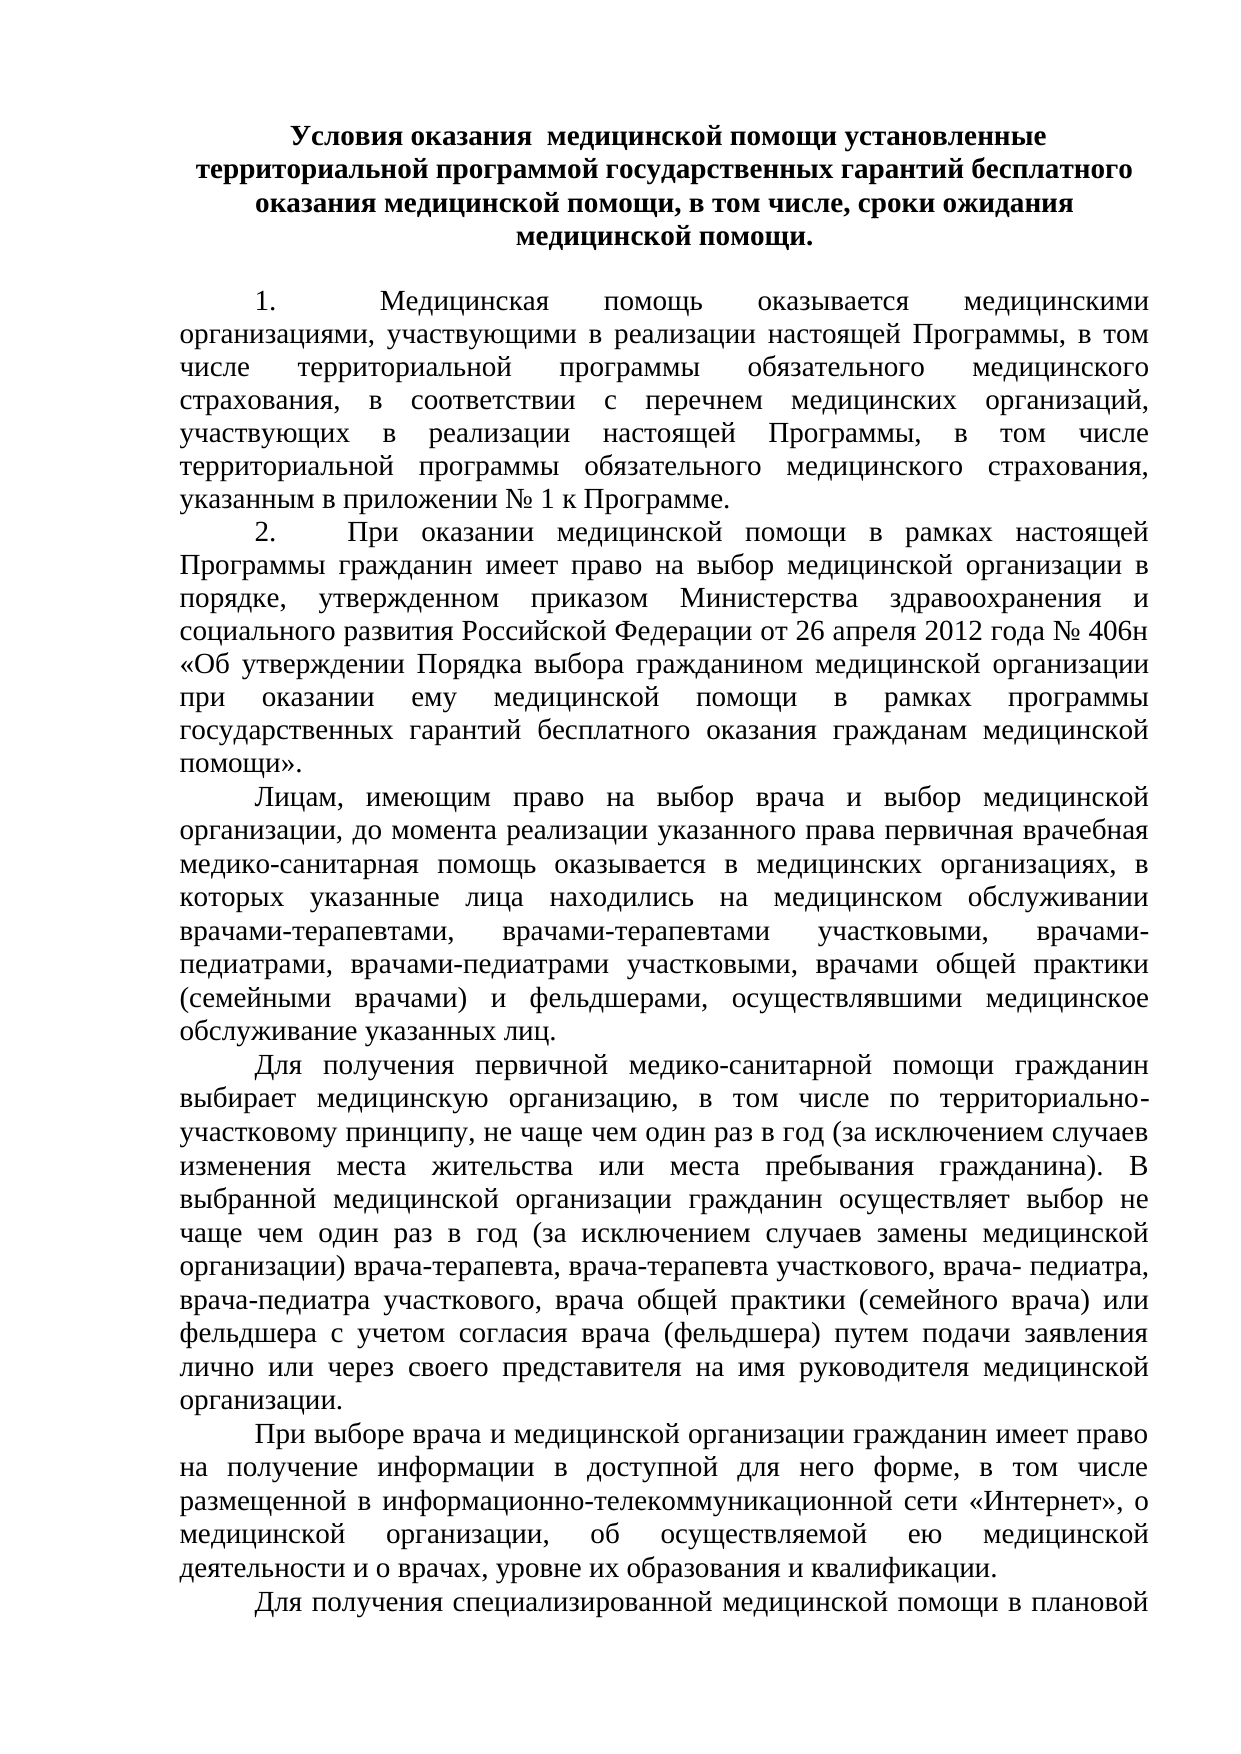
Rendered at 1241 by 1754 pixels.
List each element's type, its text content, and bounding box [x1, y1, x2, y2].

text Для получения первичной медико-санитарной помощи гражданин выбирает медицинскую организацию, в том числе по территориальноучастковому принципу, не чаще чем один раз в год (за исключением случаев изменения места жительства или места пребывания гражданина). В выбранной медицинской организации гражданин осуществляет выбор не чаще чем один раз в год (за исключением случаев замены медицинской организации) врача-терапевта, врача-терапевта участкового, врача- педиатра, врача-педиатра участкового, врача общей практики (семейного врача) или фельдшера с учетом согласия врача (фельдшера) путем подачи заявления лично или через своего представителя на имя руководителя медицинской организации. [179, 1048, 1149, 1417]
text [179, 1584, 1149, 1618]
text Лицам, имеющим право на выбор врача и выбор медицинской организации, до момента реализации указанного права первичная врачебная медико-санитарная помощь оказывается в медицинских организациях, в которых указанные лица находились на медицинском обслуживании врачами-терапевтами, врачами-терапевтами участковыми, врачами-педиатрами, врачами-педиатрами участковыми, врачами общей практики (семейными врачами) и фельдшерами, осуществлявшими медицинское обслуживание указанных лиц. [179, 779, 1149, 1048]
text Условия оказания медицинской помощи установленные территориальной программой государственных гарантий бесплатного оказания медицинской помощи, в том числе, сроки ожидания медицинской помощи. [177, 118, 1152, 252]
list При оказании медицинской помощи в рамках настоящей Программы гражданин имеет право на выбор медицинской организации в порядке, утвержденном приказом Министерства здравоохранения и социального развития Российской Федерации от 26 апреля 2012 года № 406н «Об утверждении Порядка выбора гражданином медицинской организации при оказании ему медицинской помощи в рамках программы государственных гарантий бесплатного оказания гражданам медицинской помощи». [179, 515, 1149, 779]
text При выборе врача и медицинской организации гражданин имеет право на получение информации в доступной для него форме, в том числе размещенной в информационно-телекоммуникационной сети «Интернет», о медицинской организации, об осуществляемой ею медицинской деятельности и о врачах, уровне их образования и квалификации. [179, 1417, 1149, 1584]
list Медицинская помощь оказывается медицинскими организациями, участвующими в реализации настоящей Программы, в том числе территориальной программы обязательного медицинского страхования, в соответствии с перечнем медицинских организаций, участвующих в реализации настоящей Программы, в том числе территориальной программы обязательного медицинского страхования, указанным в приложении № 1 к Программе. [179, 284, 1149, 515]
